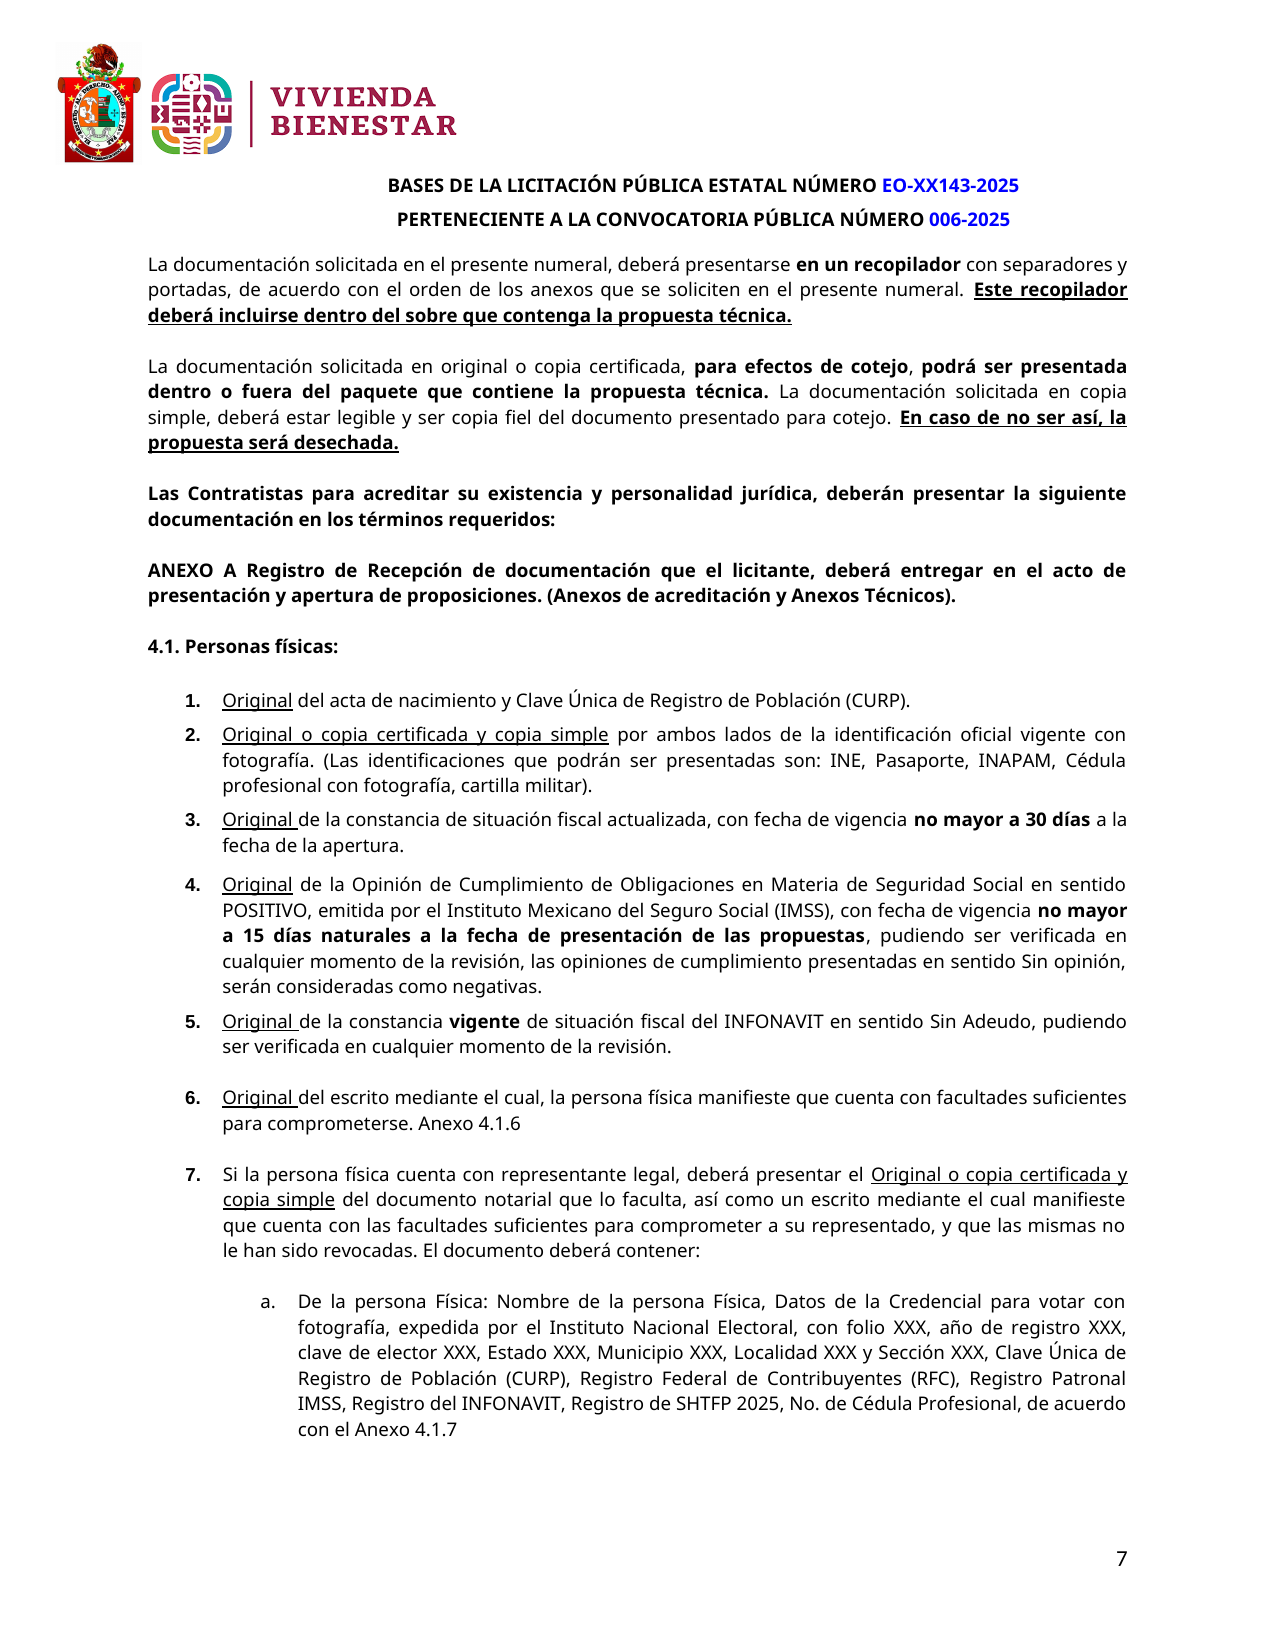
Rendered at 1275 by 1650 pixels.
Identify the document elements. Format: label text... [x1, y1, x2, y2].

text La documentación solicitada en el presente numeral, deberá presentarse en un recopilador con separadores y portadas, de acuerdo con el orden de los anexos que se soliciten en el presente numeral. Este recopilador deberá incluirse dentro del sobre que contenga la propuesta técnica. [148, 251, 1127, 328]
text 4.1. Personas físicas: [148, 634, 1127, 659]
list Original del escrito mediante el cual, la persona física manifieste que cuenta con facultades suficientes para comprometerse. Anexo 4.1.6 [185, 1084, 1127, 1136]
list De la persona Física: Nombre de la persona Física, Datos de la Credencial para votar con fotografía, expedida por el Instituto Nacional Electoral, con folio XXX, año de registro XXX, clave de elector XXX, Estado XXX, Municipio XXX, Localidad XXX y Sección XXX, Clave Única de Registro de Población (CURP), Registro Federal de Contribuyentes (RFC), Registro Patronal IMSS, Registro del INFONAVIT, Registro de SHTFP 2025, No. de Cédula Profesional, de acuerdo con el Anexo 4.1.7 [260, 1289, 1127, 1442]
list Si la persona física cuenta con representante legal, deberá presentar el Original o copia certificada y copia simple del documento notarial que lo faculta, así como un escrito mediante el cual manifieste que cuenta con las facultades suficientes para comprometer a su representado, y que las mismas no le han sido revocadas. El documento deberá contener: [185, 1161, 1127, 1263]
text Las Contratistas para acreditar su existencia y personalidad jurídica, deberán presentar la siguiente documentación en los términos requeridos: [148, 481, 1127, 532]
text ANEXO A Registro de Recepción de documentación que el licitante, deberá entregar en el acto de presentación y apertura de proposiciones. (Anexos de acreditación y Anexos Técnicos). [148, 557, 1127, 608]
list Original de la Opinión de Cumplimiento de Obligaciones en Materia de Seguridad Social en sentido POSITIVO, emitida por el Instituto Mexicano del Seguro Social (IMSS), con fecha de vigencia no mayor a 15 días naturales a la fecha de presentación de las propuestas, pudiendo ser verificada en cualquier momento de la revisión, las opiniones de cumplimiento presentadas en sentido Sin opinión, serán consideradas como negativas. [185, 872, 1127, 999]
list Original o copia certificada y copia simple por ambos lados de la identificación oficial vigente con fotografía. (Las identificaciones que podrán ser presentadas son: INE, Pasaporte, INAPAM, Cédula profesional con fotografía, cartilla militar). [185, 721, 1127, 798]
text La documentación solicitada en original o copia certificada, para efectos de cotejo, podrá ser presentada dentro o fuera del paquete que contiene la propuesta técnica. La documentación solicitada en copia simple, deberá estar legible y ser copia fiel del documento presentado para cotejo. En caso de no ser así, la propuesta será desechada. [148, 353, 1127, 455]
list Original de la constancia vigente de situación fiscal del INFONAVIT en sentido Sin Adeudo, pudiendo ser verificada en cualquier momento de la revisión. [185, 1008, 1127, 1059]
picture [147, 66, 473, 163]
picture [55, 42, 143, 165]
list Original del acta de nacimiento y Clave Única de Registro de Población (CURP). [185, 687, 1127, 713]
list Original de la constancia de situación fiscal actualizada, con fecha de vigencia no mayor a 30 días a la fecha de la apertura. [185, 807, 1127, 858]
